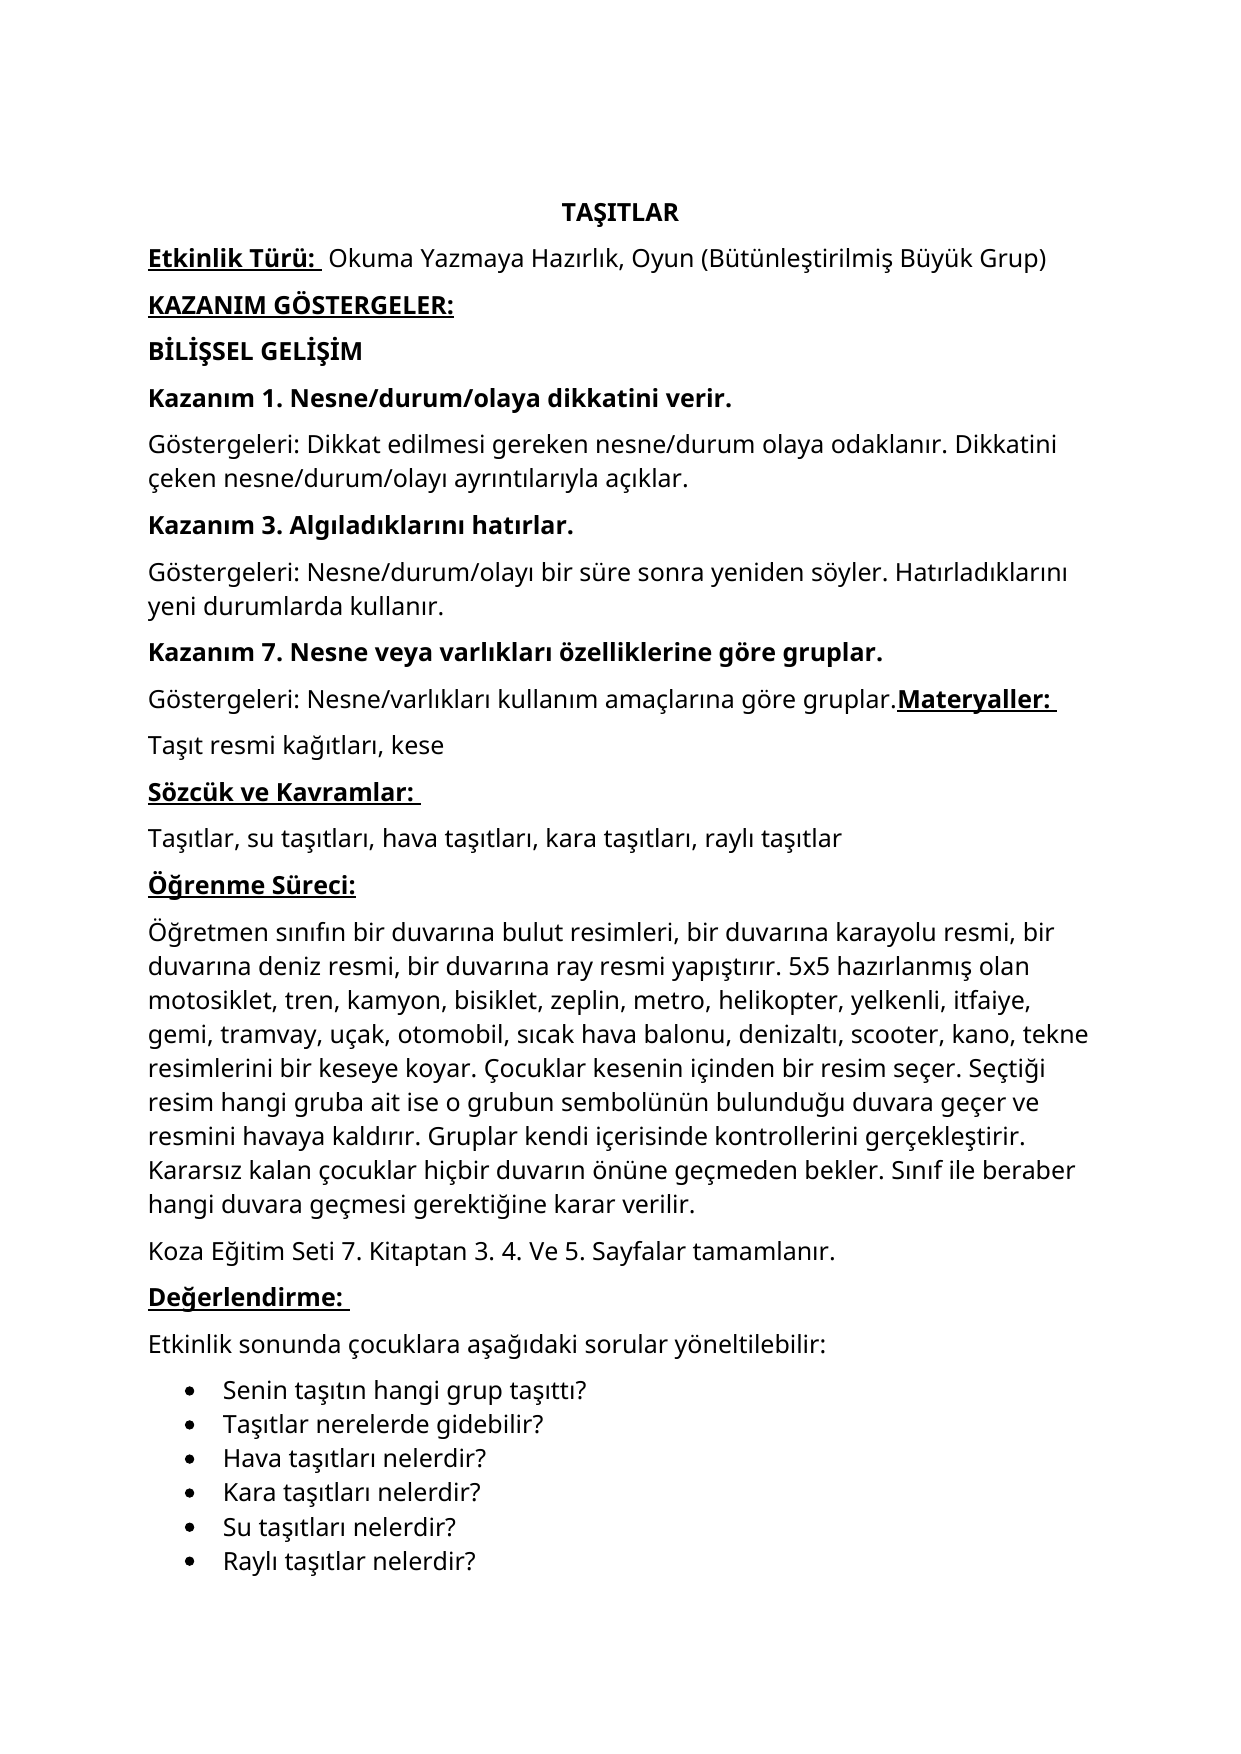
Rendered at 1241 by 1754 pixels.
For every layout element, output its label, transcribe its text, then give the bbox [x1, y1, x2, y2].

text Öğretmen sınıfın bir duvarına bulut resimleri, bir duvarına karayolu resmi, bir duvarına deniz resmi, bir duvarına ray resmi yapıştırır. 5x5 hazırlanmış olan motosiklet, tren, kamyon, bisiklet, zeplin, metro, helikopter, yelkenli, itfaiye, gemi, tramvay, uçak, otomobil, sıcak hava balonu, denizaltı, scooter, kano, tekne resimlerini bir keseye koyar. Çocuklar kesenin içinden bir resim seçer. Seçtiği resim hangi gruba ait ise o grubun sembolünün bulunduğu duvara geçer ve resmini havaya kaldırır. Gruplar kendi içerisinde kontrollerini gerçekleştirir. Kararsız kalan çocuklar hiçbir duvarın önüne geçmeden bekler. Sınıf ile beraber hangi duvara geçmesi gerektiğine karar verilir. [148, 914, 1093, 1221]
text Kazanım 7. Nesne veya varlıkları özelliklerine göre gruplar. [148, 635, 1093, 669]
text Kazanım 1. Nesne/durum/olaya dikkatini verir. [148, 380, 1093, 414]
text Öğrenme Süreci: [148, 868, 1093, 902]
list Taşıtlar nerelerde gidebilir? [185, 1407, 1093, 1441]
text Etkinlik sonunda çocuklara aşağıdaki sorular yöneltilebilir: [148, 1326, 1093, 1360]
list Senin taşıtın hangi grup taşıttı? [185, 1373, 1093, 1407]
list Su taşıtları nelerdir? [185, 1509, 1093, 1543]
text Değerlendirme: [148, 1280, 1093, 1314]
text Etkinlik Türü: Okuma Yazmaya Hazırlık, Oyun (Bütünleştirilmiş Büyük Grup) [148, 241, 1093, 275]
text Koza Eğitim Seti 7. Kitaptan 3. 4. Ve 5. Sayfalar tamamlanır. [148, 1233, 1093, 1267]
text Sözcük ve Kavramlar: [148, 774, 1093, 808]
text KAZANIM GÖSTERGELER: [148, 287, 1093, 321]
text BİLİŞSEL GELİŞİM [148, 334, 1093, 368]
list Hava taşıtları nelerdir? [185, 1441, 1093, 1475]
list Kara taşıtları nelerdir? [185, 1475, 1093, 1509]
text Göstergeleri: Nesne/varlıkları kullanım amaçlarına göre gruplar.Materyaller: [148, 681, 1093, 715]
text Kazanım 3. Algıladıklarını hatırlar. [148, 508, 1093, 542]
list Raylı taşıtlar nelerdir? [185, 1543, 1093, 1577]
text Taşıtlar, su taşıtları, hava taşıtları, kara taşıtları, raylı taşıtlar [148, 821, 1093, 855]
text TAŞITLAR [148, 194, 1093, 228]
text Göstergeleri: Nesne/durum/olayı bir süre sonra yeniden söyler. Hatırladıklarını yeni durumlarda kullanır. [148, 554, 1093, 622]
text Göstergeleri: Dikkat edilmesi gereken nesne/durum olaya odaklanır. Dikkatini çeken nesne/durum/olayı ayrıntılarıyla açıklar. [148, 427, 1093, 495]
text Taşıt resmi kağıtları, kese [148, 728, 1093, 762]
